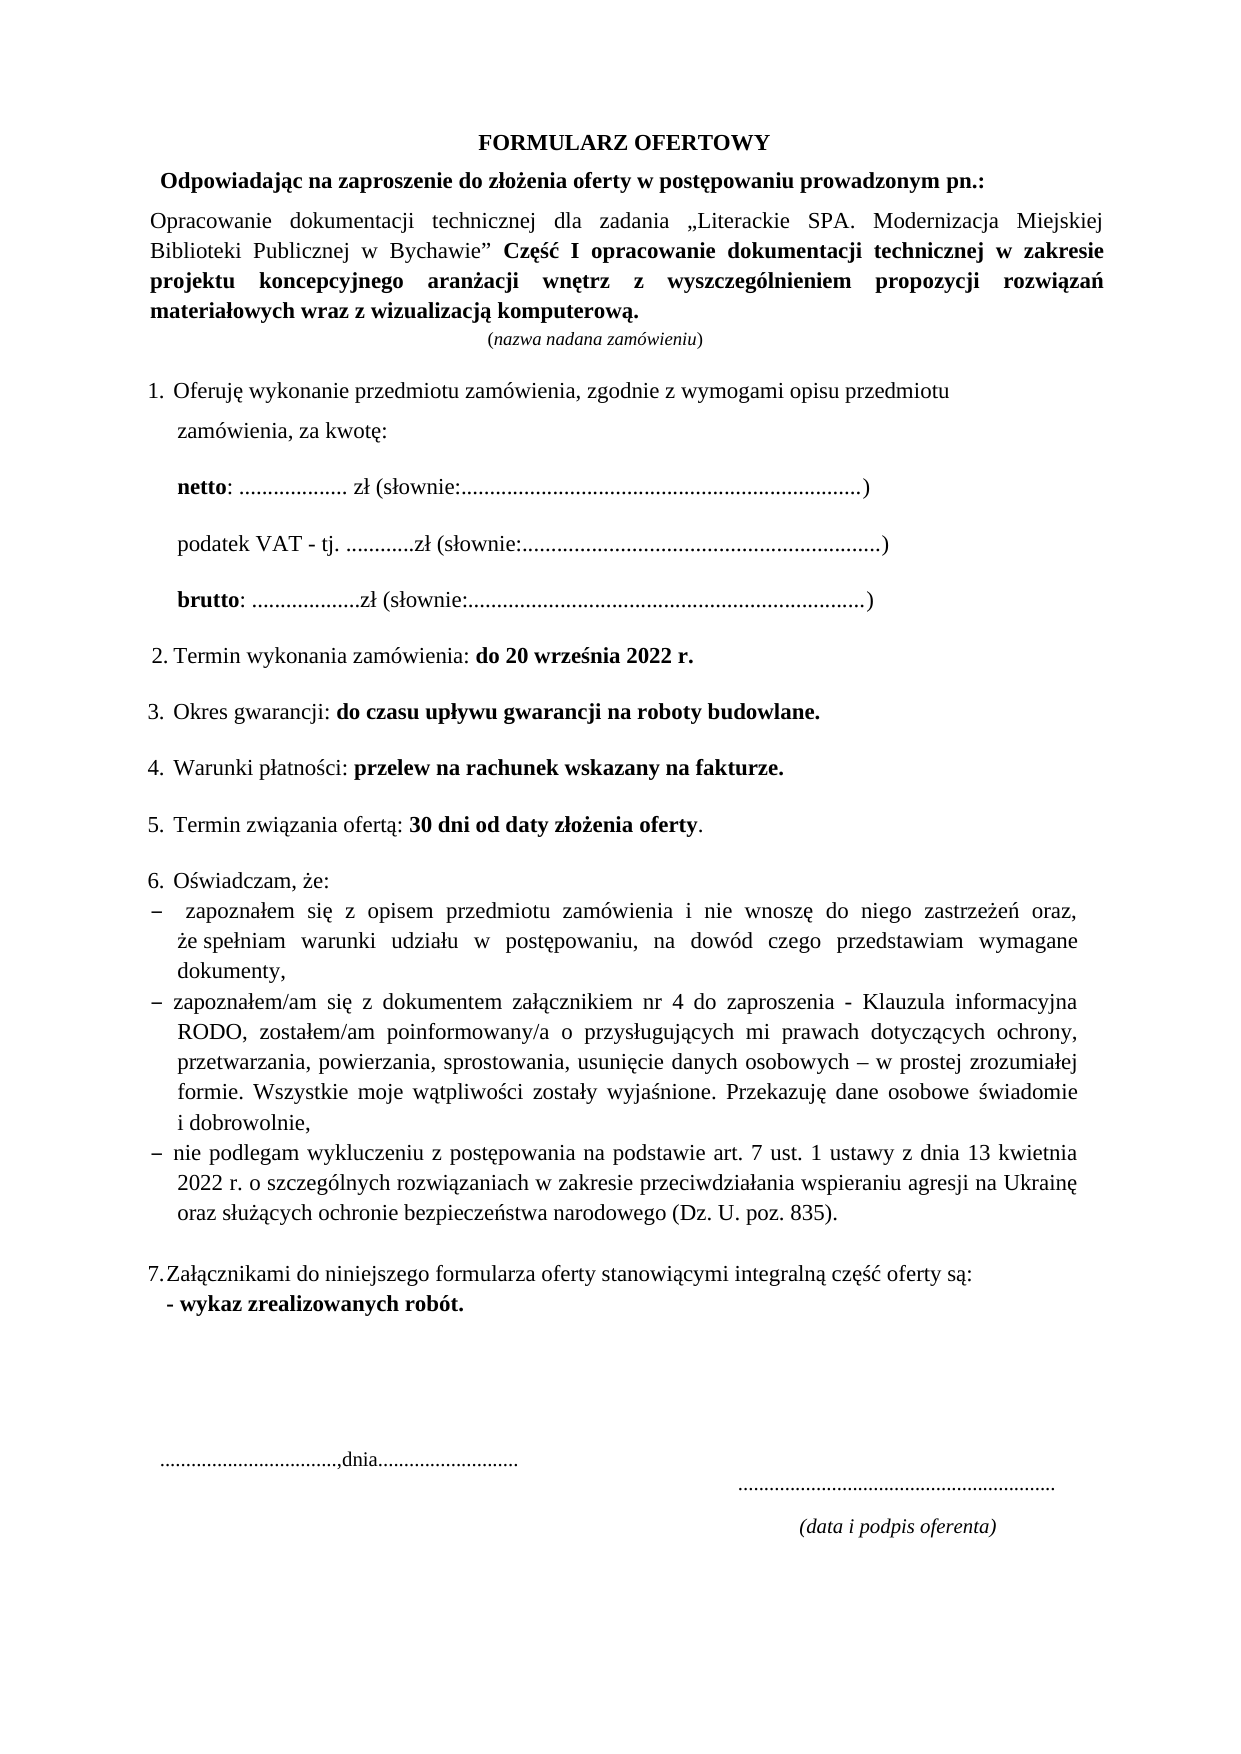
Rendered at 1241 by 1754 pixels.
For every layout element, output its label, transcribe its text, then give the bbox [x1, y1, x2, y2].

list Załącznikami do niniejszego formularza oferty stanowiącymi integralną część oferty są: [147, 1260, 1055, 1286]
subtitle FORMULARZ OFERTOWY [478, 129, 1105, 155]
list Warunki płatności: przelew na rachunek wskazany na fakturze. [147, 754, 1105, 781]
text Odpowiadając na zaproszenie do złożenia oferty w postępowaniu prowadzonym pn.: [160, 167, 1105, 193]
text ............................................................. [738, 1471, 1105, 1495]
list Termin związania ofertą: 30 dni od daty złożenia oferty. [147, 811, 1105, 837]
text podatek VAT - tj. ............zł (słownie: ) [177, 529, 1105, 556]
text (nazwa nadana zamówieniu) [487, 328, 1105, 349]
list zapoznałem się z opisem przedmiotu zamówienia i nie wnoszę do niego zastrzeżeń oraz, że spełniam warunki udziału w postępowaniu, na dowód czego przedstawiam wymagane dokumenty, [151, 897, 1079, 984]
list Oświadczam, że: [147, 867, 1079, 893]
list zapoznałem/am się z dokumentem załącznikiem nr 4 do zaproszenia - Klauzula informacyjna RODO, zostałem/am poinformowany/a o przysługujących mi prawach dotyczących ochrony, przetwarzania, powierzania, sprostowania, usunięcie danych osobowych – w prostej zrozumiałej formie. Wszystkie moje wątpliwości zostały wyjaśnione. Przekazuję dane osobowe świadomie i dobrowolnie, [151, 988, 1079, 1135]
list Okres gwarancji: do czasu upływu gwarancji na roboty budowlane. [147, 698, 1105, 724]
list Oferuję wykonanie przedmiotu zamówienia, zgodnie z wymogami opisu przedmiotu zamówienia, za kwotę: [147, 377, 1018, 443]
text (data i podpis oferenta) [135, 1514, 996, 1538]
text ..................................,dnia........................... [159, 1447, 1105, 1471]
text - wykaz zrealizowanych robót. [166, 1290, 1105, 1316]
text brutto: ...................zł (słownie: ) [177, 586, 1105, 612]
text netto: ................... zł (słownie: ) [177, 473, 1105, 500]
text Opracowanie dokumentacji technicznej dla zadania „Literackie SPA. Modernizacja Miejskiej Biblioteki Publicznej w Bychawie” Część I opracowanie dokumentacji technicznej w zakresie projektu koncepcyjnego aranżacji wnętrz z wyszczególnieniem propozycji rozwiązań materiałowych wraz z wizualizacją komputerową. [150, 207, 1105, 324]
subtitle Termin wykonania zamówienia: do 20 września 2022 r. [151, 642, 1105, 668]
list nie podlegam wykluczeniu z postępowania na podstawie art. 7 ust. 1 ustawy z dnia 13 kwietnia 2022 r. o szczególnych rozwiązaniach w zakresie przeciwdziałania wspieraniu agresji na Ukrainę oraz służących ochronie bezpieczeństwa narodowego (Dz. U. poz. 835). [151, 1139, 1079, 1226]
